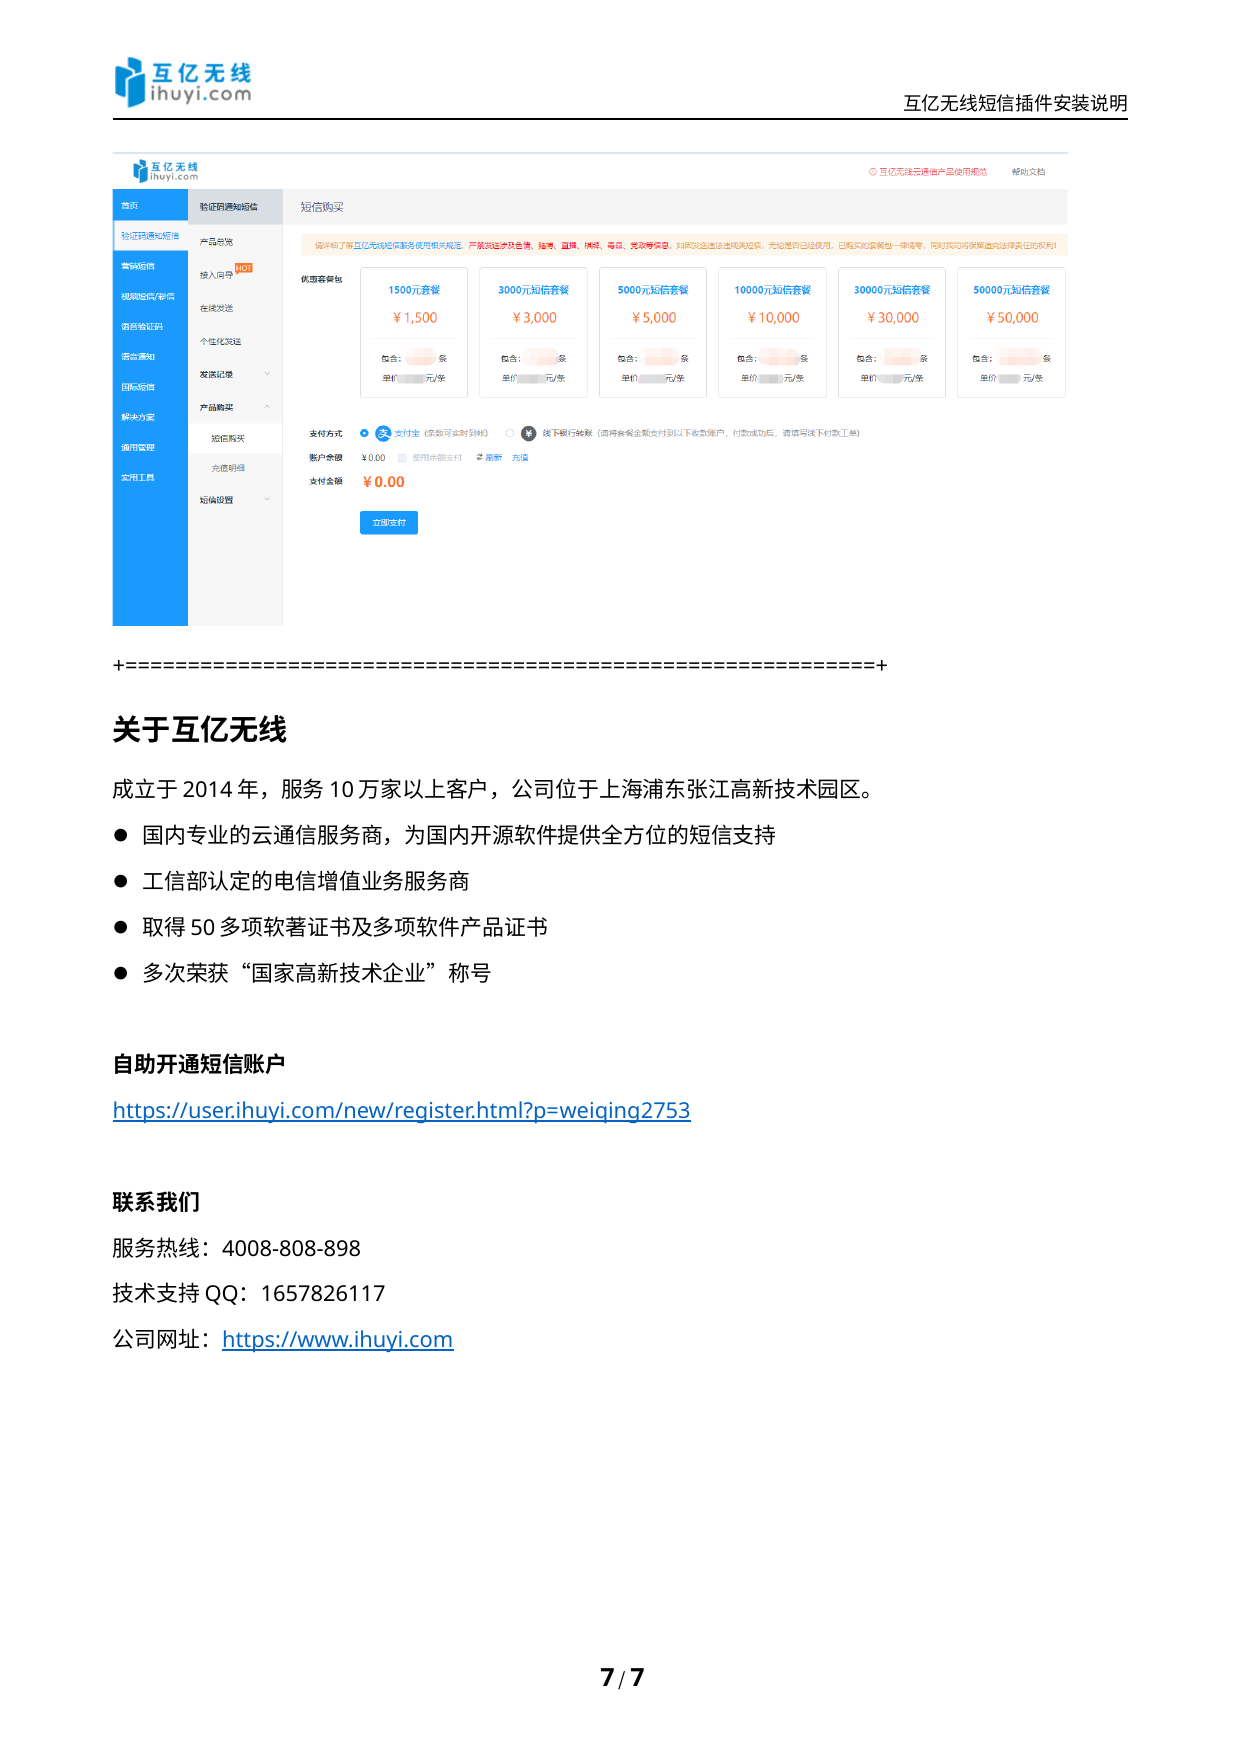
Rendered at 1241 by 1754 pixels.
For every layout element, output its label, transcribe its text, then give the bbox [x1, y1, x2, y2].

list 多次荣获“国家高新技术企业”称号 [112, 944, 1128, 990]
list 工信部认定的电信增值业务服务商 [112, 853, 1128, 898]
list 取得50多项软著证书及多项软件产品证书 [112, 898, 1128, 944]
picture [112, 54, 254, 111]
text 成立于2014年，服务10万家以上客户，公司位于上海浦东张江高新技术园区。 [112, 761, 1128, 807]
text https://user.ihuyi.com/new/register.html?p=weiqing2753 [112, 1082, 1128, 1128]
text 服务热线：4008-808-898 [112, 1219, 1128, 1265]
text 关于互亿无线 [112, 707, 1128, 748]
text 联系我们 [112, 1173, 1128, 1219]
text 技术支持QQ：1657826117 [112, 1265, 1128, 1311]
text 自助开通短信账户 [112, 1036, 1128, 1082]
text 公司网址：https://www.ihuyi.com [112, 1311, 1128, 1357]
list 国内专业的云通信服务商，为国内开源软件提供全方位的短信支持 [112, 807, 1128, 853]
text +============================================================+ [112, 640, 1128, 682]
picture [112, 152, 1068, 626]
